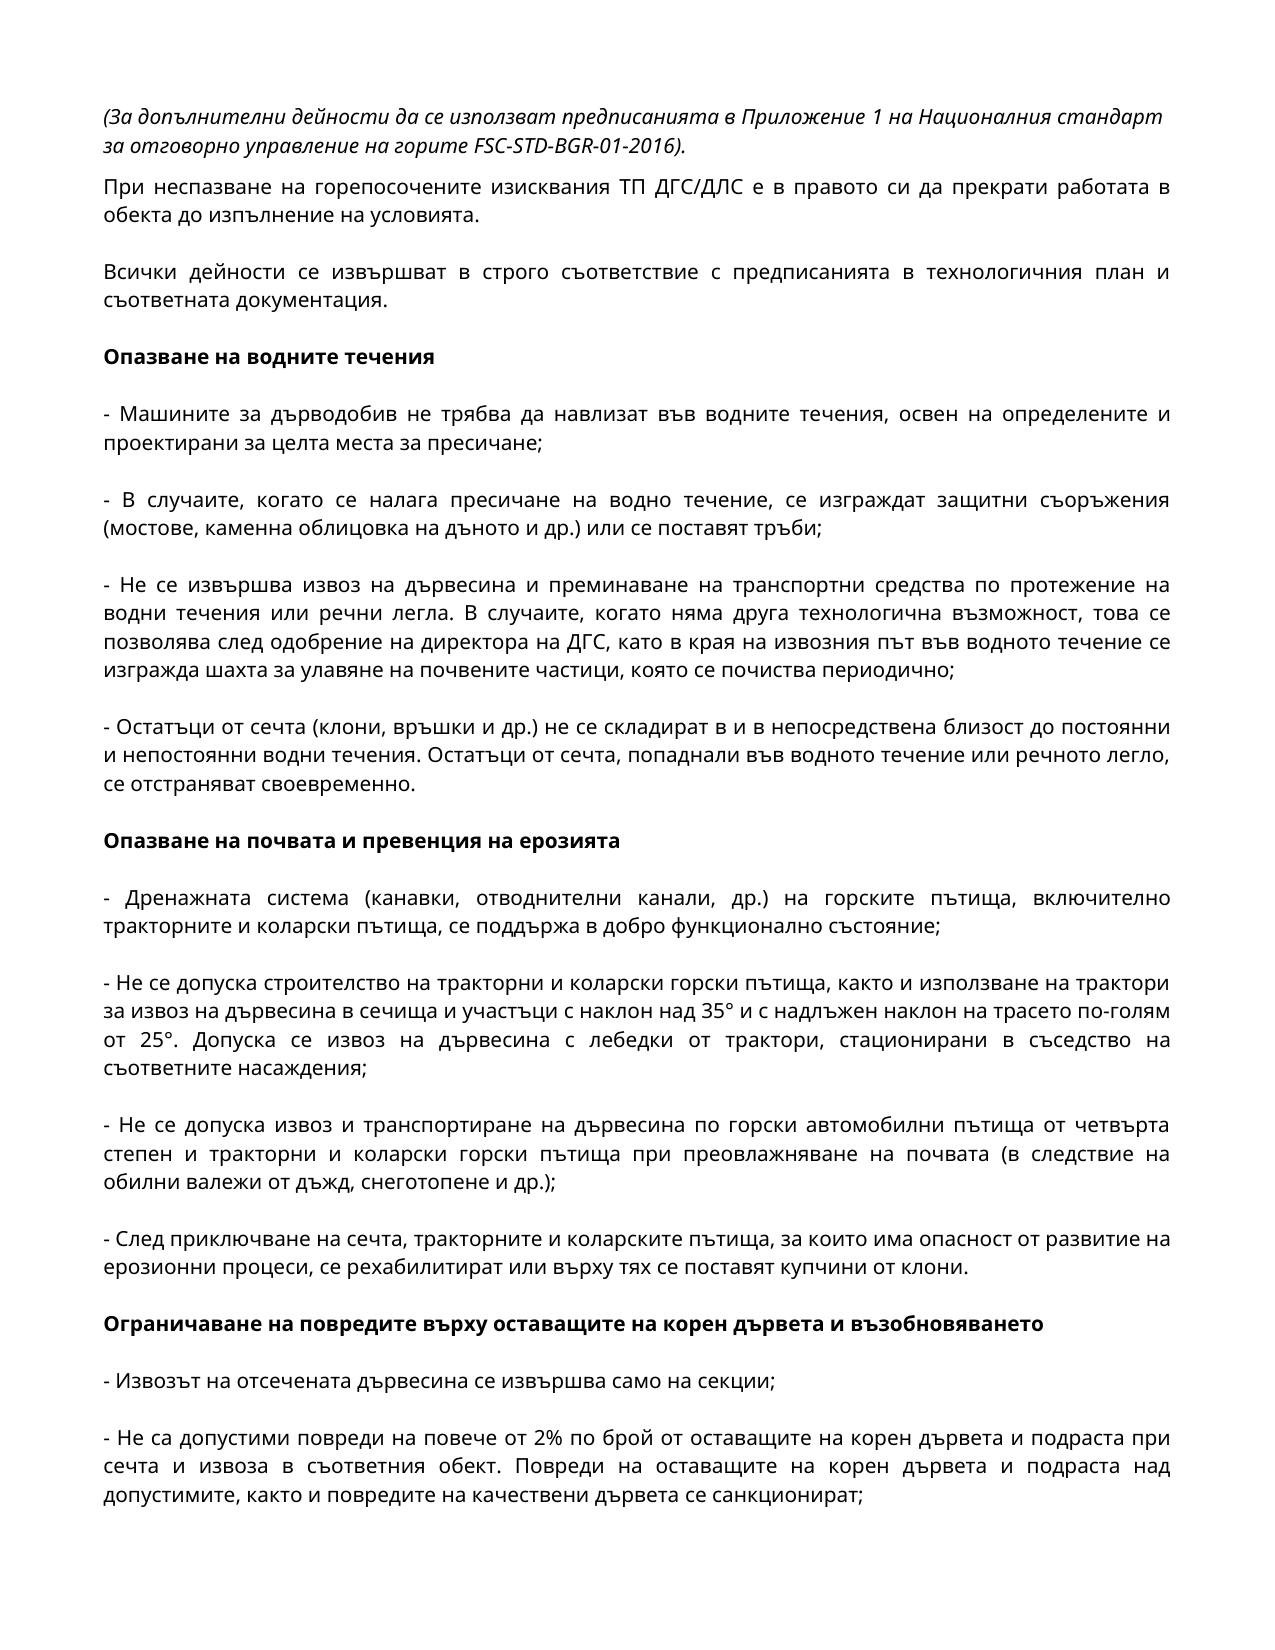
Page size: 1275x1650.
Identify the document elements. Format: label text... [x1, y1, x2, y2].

text - Не се допуска извоз и транспортиране на дървесина по горски автомобилни пътища от четвърта степен и тракторни и коларски горски пътища при преовлажняване на почвата (в следствие на обилни валежи от дъжд, снеготопене и др.); [103, 1110, 1172, 1196]
text - Дренажната система (канавки, отводнителни канали, др.) на горските пътища, включително тракторните и коларски пътища, се поддържа в добро функционално състояние; [103, 883, 1172, 940]
text Ограничаване на повредите върху оставащите на корен дървета и възобновяването [103, 1309, 1172, 1338]
text - Остатъци от сечта (клони, връшки и др.) не се складират в и в непосредствена близост до постоянни и непостоянни водни течения. Остатъци от сечта, попаднали във водното течение или речното легло, се отстраняват своевременно. [103, 712, 1172, 797]
text - Извозът на отсечената дървесина се извършва само на секции; [103, 1366, 1172, 1395]
text - Машините за дърводобив не трябва да навлизат във водните течения, освен на определените и проектирани за целта места за пресичане; [103, 399, 1172, 456]
text - Не са допустими повреди на повече от 2% по брой от оставащите на корен дървета и подраста при сечта и извоза в съответния обект. Повреди на оставащите на корен дървета и подраста над допустимите, както и повредите на качествени дървета се санкционират; [103, 1423, 1172, 1508]
text - Не се допуска строителство на тракторни и коларски горски пътища, както и използване на трактори за извоз на дървесина в сечища и участъци с наклон над 35° и с надлъжен наклон на трасето по-голям от 25°. Допуска се извоз на дървесина с лебедки от трактори, стационирани в съседство на съответните насаждения; [103, 968, 1172, 1082]
text (За допълнителни дейности да се използват предписанията в Приложение 1 на Националния стандарт за отговорно управление на горите FSC-STD-BGR-01-2016). [103, 102, 1172, 159]
text Опазване на почвата и превенция на ерозията [103, 826, 1172, 854]
text - В случаите, когато се налага пресичане на водно течение, се изграждат защитни съоръжения (мостове, каменна облицовка на дъното и др.) или се поставят тръби; [103, 485, 1172, 542]
text Опазване на водните течения [103, 342, 1172, 371]
text Всички дейности се извършват в строго съответствие с предписанията в технологичния план и съответната документация. [103, 257, 1172, 314]
text При неспазване на горепосочените изисквания ТП ДГС/ДЛС е в правото си да прекрати работата в обекта до изпълнение на условията. [103, 172, 1172, 229]
text - След приключване на сечта, тракторните и коларските пътища, за които има опасност от развитие на ерозионни процеси, се рехабилитират или върху тях се поставят купчини от клони. [103, 1224, 1172, 1281]
text - Не се извършва извоз на дървесина и преминаване на транспортни средства по протежение на водни течения или речни легла. В случаите, когато няма друга технологична възможност, това се позволява след одобрение на директора на ДГС, като в края на извозния път във водното течение се изгражда шахта за улавяне на почвените частици, която се почиства периодично; [103, 570, 1172, 684]
